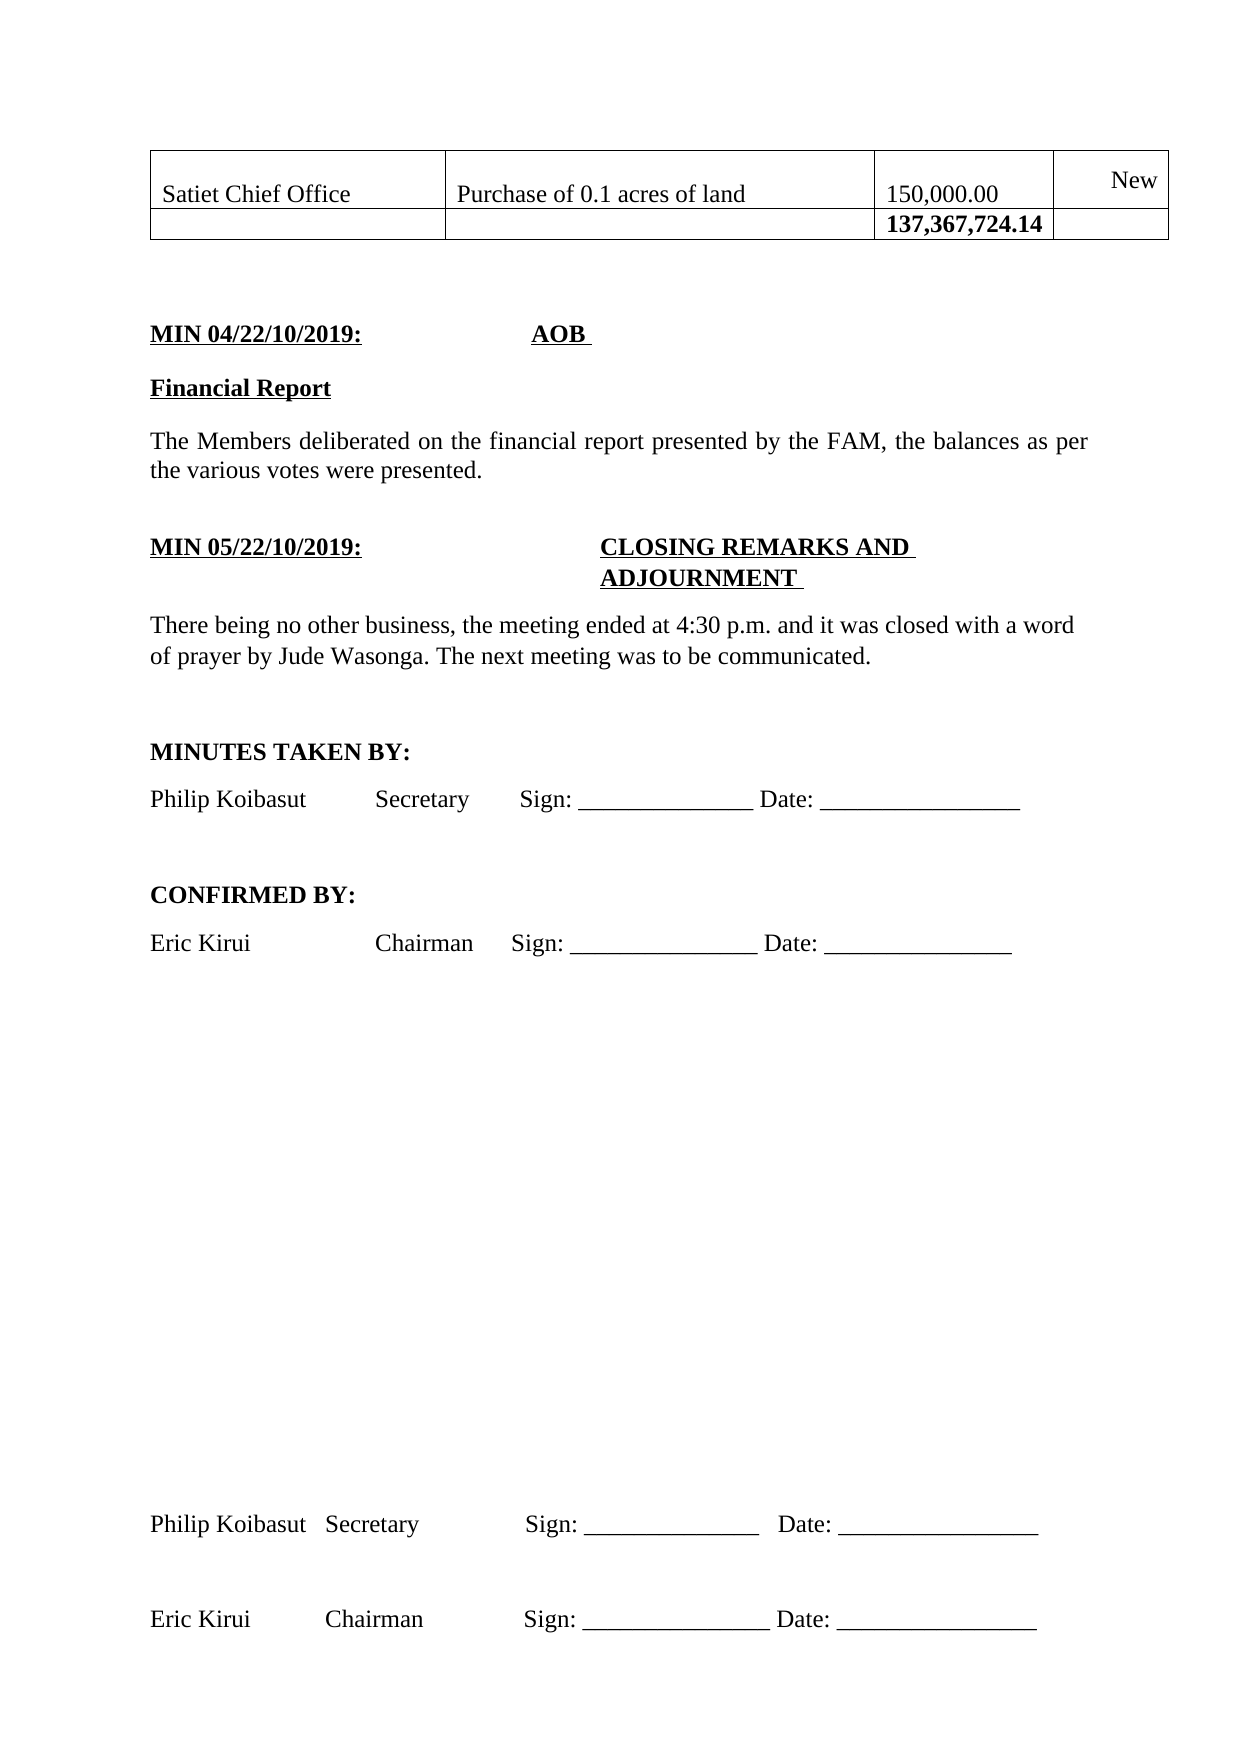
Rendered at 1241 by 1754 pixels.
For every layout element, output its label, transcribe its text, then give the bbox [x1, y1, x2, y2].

text Financial Report [150, 373, 1090, 401]
table_cell [1054, 209, 1168, 239]
text Eric Kirui Chairman Sign: _______________ Date: _______________ [150, 928, 1090, 956]
table_cell Satiet Chief Office [151, 151, 445, 208]
table_cell 150,000.00 [875, 151, 1053, 208]
text MIN 05/22/10/2019: CLOSING REMARKS AND ADJOURNMENT [150, 532, 1090, 591]
text CONFIRMED BY: [150, 880, 1090, 909]
text There being no other business, the meeting ended at 4:30 p.m. and it was closed with a word of prayer by Jude Wasonga. The next meeting was to be communicated. [150, 610, 1090, 670]
table_cell 137,367,724.14 [875, 209, 1053, 239]
text MINUTES TAKEN BY: [150, 737, 1090, 766]
text Philip Koibasut Secretary Sign: ______________ Date: ________________ [150, 784, 1090, 813]
text MIN 04/22/10/2019: AOB [150, 319, 1090, 348]
table_cell [446, 209, 874, 239]
table_cell [151, 209, 445, 239]
text The Members deliberated on the financial report presented by the FAM, the balances as per the various votes were presented. [150, 426, 1090, 484]
table_cell Purchase of 0.1 acres of land [446, 151, 874, 208]
table_cell New [1054, 151, 1168, 208]
